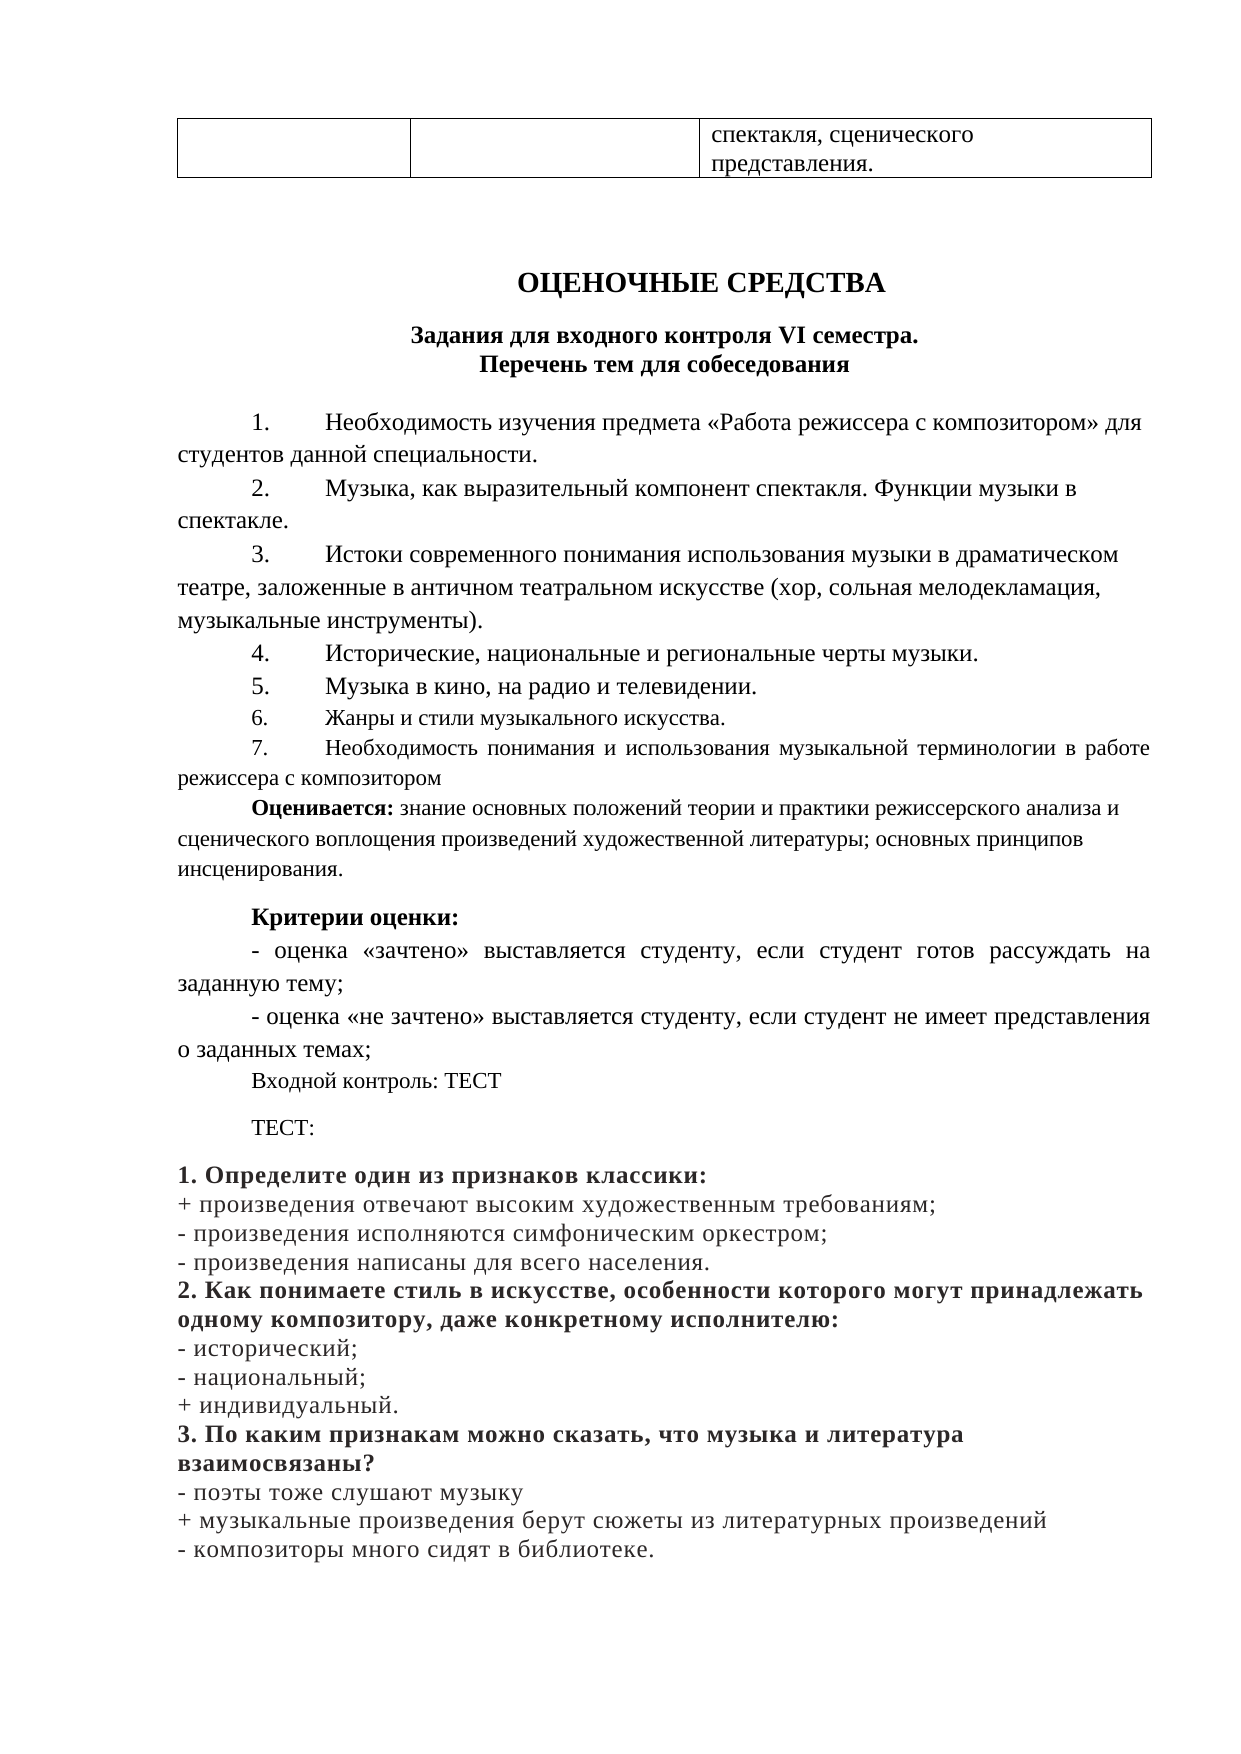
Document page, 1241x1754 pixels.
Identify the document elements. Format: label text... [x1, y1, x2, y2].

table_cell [411, 119, 699, 177]
text - композиторы много сидят в библиотеке. [177, 1534, 1152, 1563]
list Истоки современного понимания использования музыки в драматическом театре, заложенные в античном театральном искусстве (хор, сольная мелодекламация, музыкальные инструменты). [177, 539, 1152, 633]
list Музыка, как выразительный компонент спектакля. Функции музыки в спектакле. [177, 473, 1152, 534]
list Жанры и стили музыкального искусства. [177, 704, 1152, 730]
list Необходимость понимания и использования музыкальной терминологии в работе режиссера с композитором [177, 734, 1152, 791]
text 2. Как понимаете стиль в искусстве, особенности которого могут принадлежать одному композитору, даже конкретному исполнителю: [177, 1276, 1152, 1333]
text Задания для входного контроля VI семестра. [177, 320, 1152, 349]
text 1. Определите один из признаков классики: [177, 1161, 1152, 1189]
list Необходимость изучения предмета «Работа режиссера с композитором» для студентов данной специальности. [177, 407, 1152, 468]
text - произведения исполняются симфоническим оркестром; [177, 1218, 1152, 1247]
text + индивидуальный. [177, 1391, 1152, 1419]
text Перечень тем для собеседования [177, 349, 1152, 378]
text ТЕСТ: [177, 1114, 1152, 1140]
text - исторический; [177, 1333, 1152, 1362]
text Критерии оценки: [177, 902, 1152, 930]
text ОЦЕНОЧНЫЕ СРЕДСТВА [177, 265, 1152, 299]
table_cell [178, 119, 410, 177]
text 3. По каким признакам можно сказать, что музыка и литература взаимосвязаны? [177, 1419, 1152, 1477]
text - поэты тоже слушают музыку [177, 1477, 1152, 1506]
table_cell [700, 119, 1151, 177]
text - произведения написаны для всего населения. [177, 1247, 1152, 1276]
text - национальный; [177, 1362, 1152, 1391]
list Музыка в кино, на радио и телевидении. [177, 671, 1152, 699]
text + музыкальные произведения берут сюжеты из литературных произведений [177, 1506, 1152, 1534]
text Оценивается: знание основных положений теории и практики режиссерского анализа и сценического воплощения произведений художественной литературы; основных принципов инсценирования. [177, 794, 1152, 881]
text - оценка «зачтено» выставляется студенту, если студент готов рассуждать на заданную тему; [177, 935, 1152, 996]
text + произведения отвечают высоким художественным требованиям; [177, 1189, 1152, 1218]
text - оценка «не зачтено» выставляется студенту, если студент не имеет представления о заданных темах; [177, 1001, 1152, 1062]
list Исторические, национальные и региональные черты музыки. [177, 638, 1152, 666]
text Входной контроль: ТЕСТ [177, 1067, 1152, 1093]
